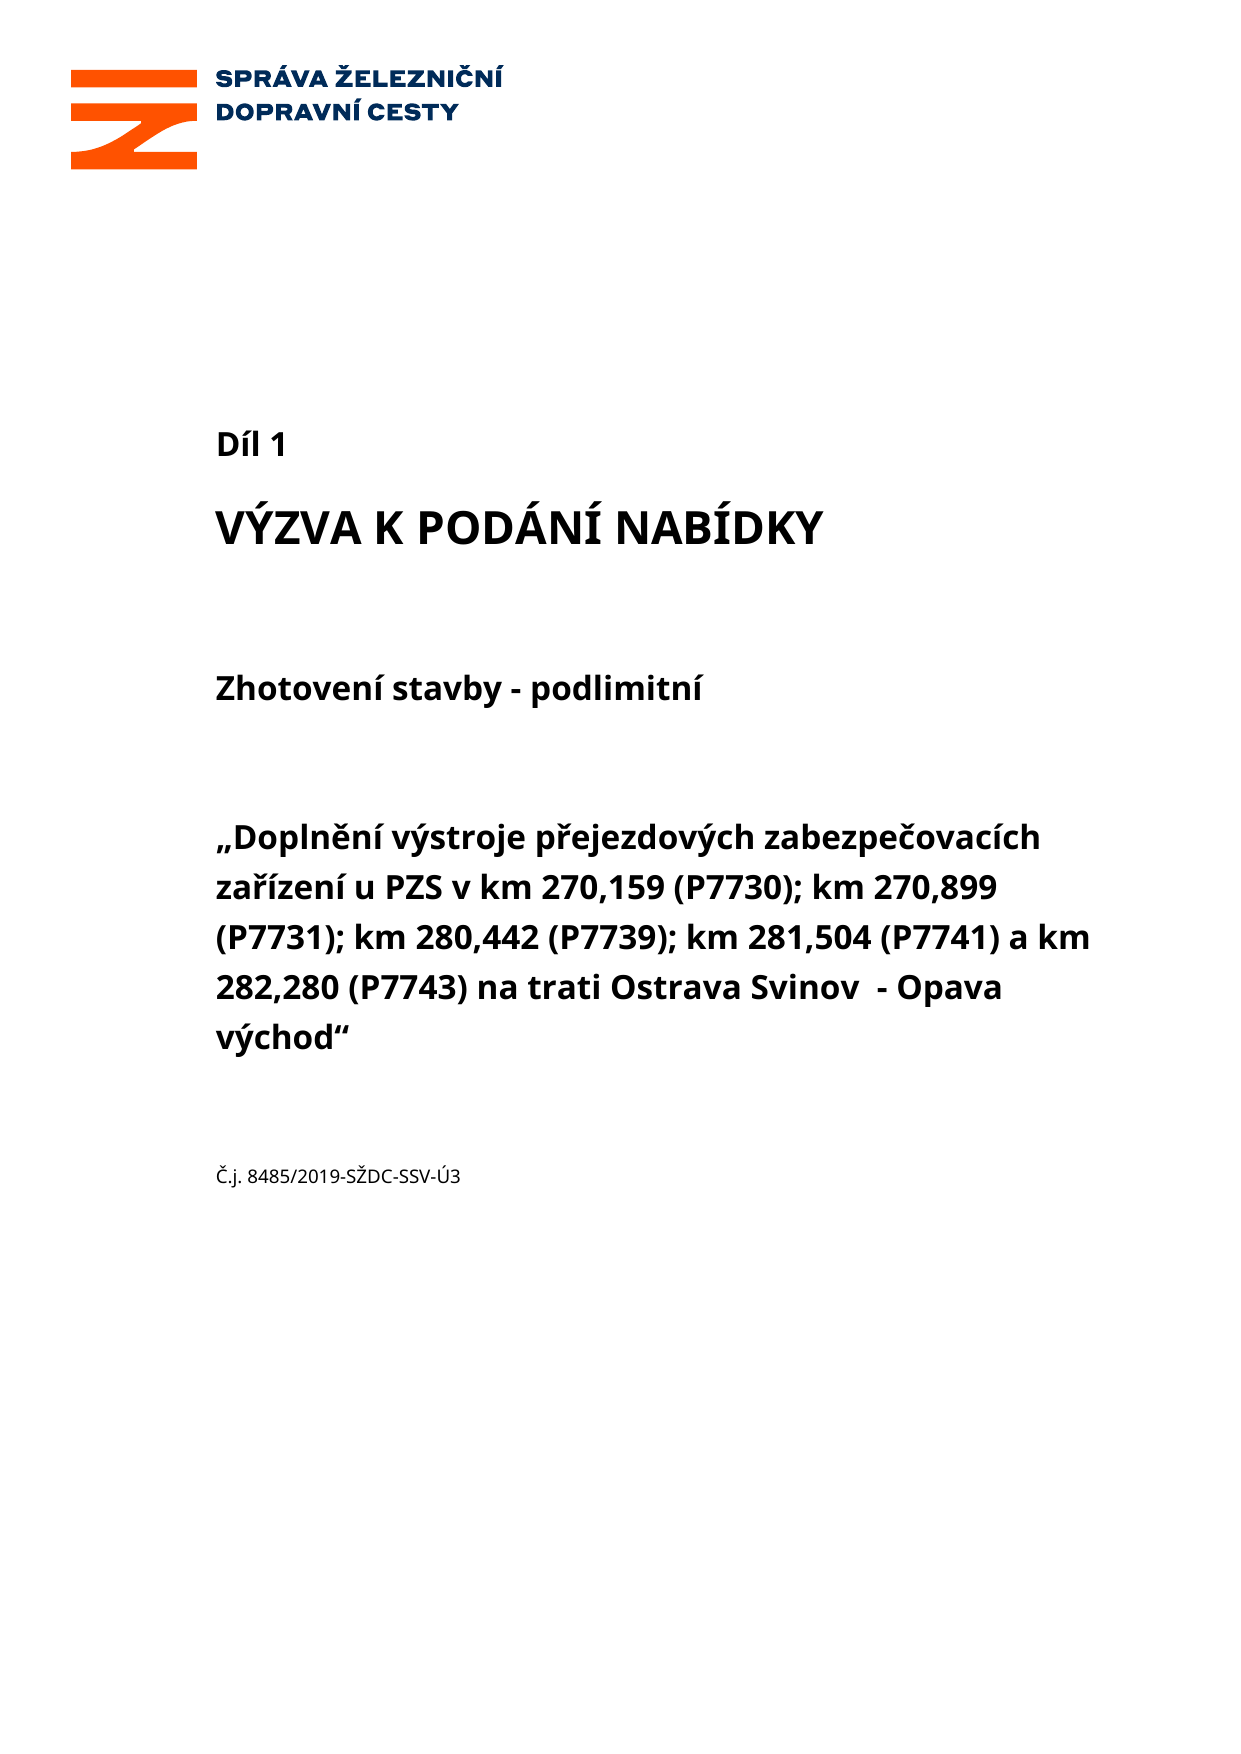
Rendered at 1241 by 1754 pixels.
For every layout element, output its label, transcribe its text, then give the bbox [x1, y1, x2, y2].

text VÝZVA K PODÁNÍ NABÍDKY [216, 496, 1122, 558]
text Díl 1 [216, 421, 1122, 466]
text Zhotovení stavby - podlimitní [216, 664, 1122, 710]
list Č.j. 8485/2019-SŽDC-SSV-Ú3 [216, 1163, 1122, 1189]
text „Doplnění výstroje přejezdových zabezpečovacích zařízení u PZS v km 270,159 (P7730); km 270,899 (P7731); km 280,442 (P7739); km 281,504 (P7741) a km 282,280 (P7743) na trati Ostrava Svinov - Opava východ“ [216, 814, 1122, 1059]
